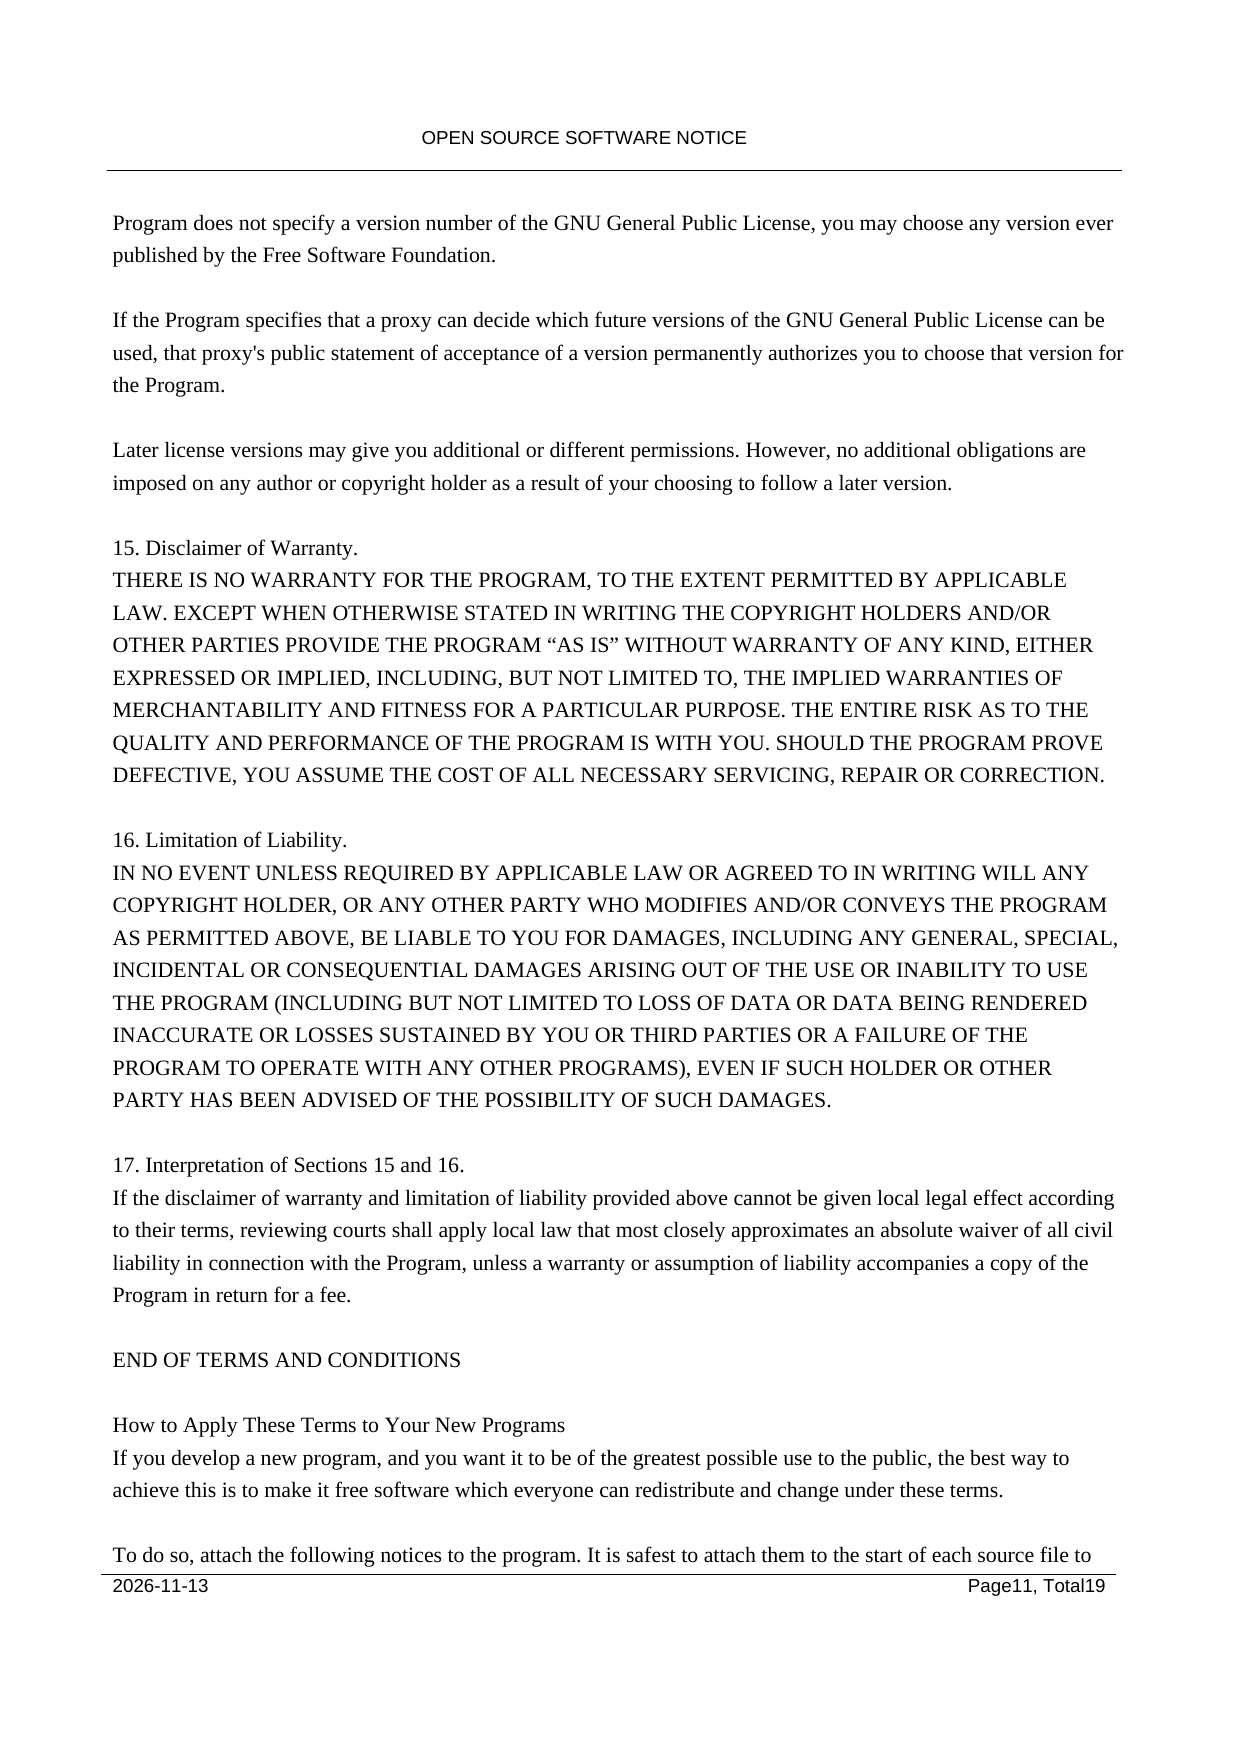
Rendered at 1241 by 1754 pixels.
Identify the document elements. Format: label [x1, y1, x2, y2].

text [112, 206, 1128, 1571]
